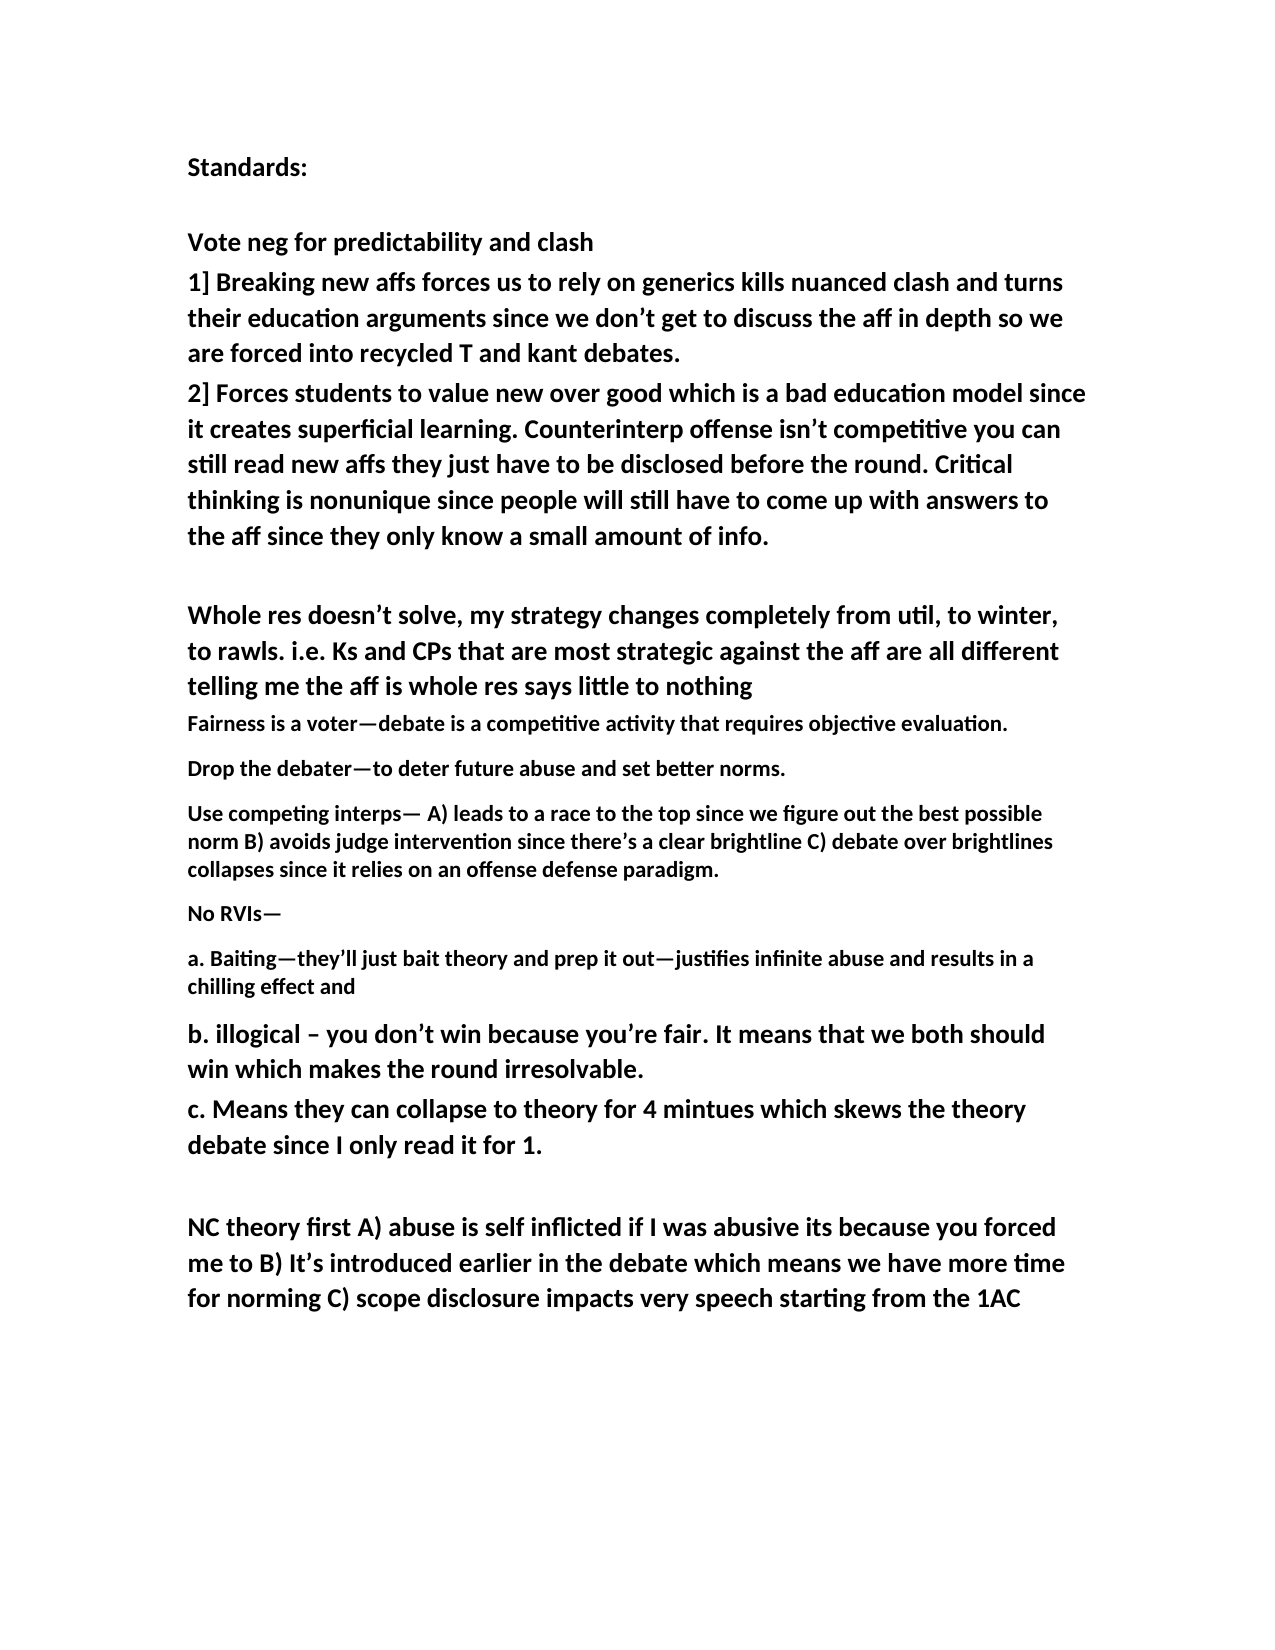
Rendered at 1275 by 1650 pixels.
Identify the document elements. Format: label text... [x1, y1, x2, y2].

subtitle Standards: [187, 150, 1087, 219]
subtitle b. illogical – you don’t win because you’re fair. It means that we both should win which makes the round irresolvable. [187, 1017, 1087, 1086]
text a. Baiting—they’ll just bait theory and prep it out—justifies infinite abuse and results in a chilling effect and [187, 944, 1087, 1000]
subtitle Whole res doesn’t solve, my strategy changes completely from util, to winter, to rawls. i.e. Ks and CPs that are most strategic against the aff are all different telling me the aff is whole res says little to nothing [187, 598, 1087, 703]
subtitle 1] Breaking new affs forces us to rely on generics kills nuanced clash and turns their education arguments since we don’t get to discuss the aff in depth so we are forced into recycled T and kant debates. [187, 265, 1087, 369]
subtitle Vote neg for predictability and clash [187, 225, 1087, 258]
text Fairness is a voter—debate is a competitive activity that requires objective evaluation. [187, 709, 1087, 737]
text Use competing interps— A) leads to a race to the top since we figure out the best possible norm B) avoids judge intervention since there’s a clear brightline C) debate over brightlines collapses since it relies on an offense defense paradigm. [187, 799, 1087, 883]
subtitle 2] Forces students to value new over good which is a bad education model since it creates superficial learning. Counterinterp offense isn’t competitive you can still read new affs they just have to be disclosed before the round. Critical thinking is nonunique since people will still have to come up with answers to the aff since they only know a small amount of info. [187, 376, 1087, 552]
text No RVIs— [187, 899, 1087, 927]
subtitle NC theory first A) abuse is self inflicted if I was abusive its because you forced me to B) It’s introduced earlier in the debate which means we have more time for norming C) scope disclosure impacts very speech starting from the 1AC [187, 1210, 1087, 1315]
subtitle c. Means they can collapse to theory for 4 mintues which skews the theory debate since I only read it for 1. [187, 1092, 1087, 1161]
text Drop the debater—to deter future abuse and set better norms. [187, 754, 1087, 782]
